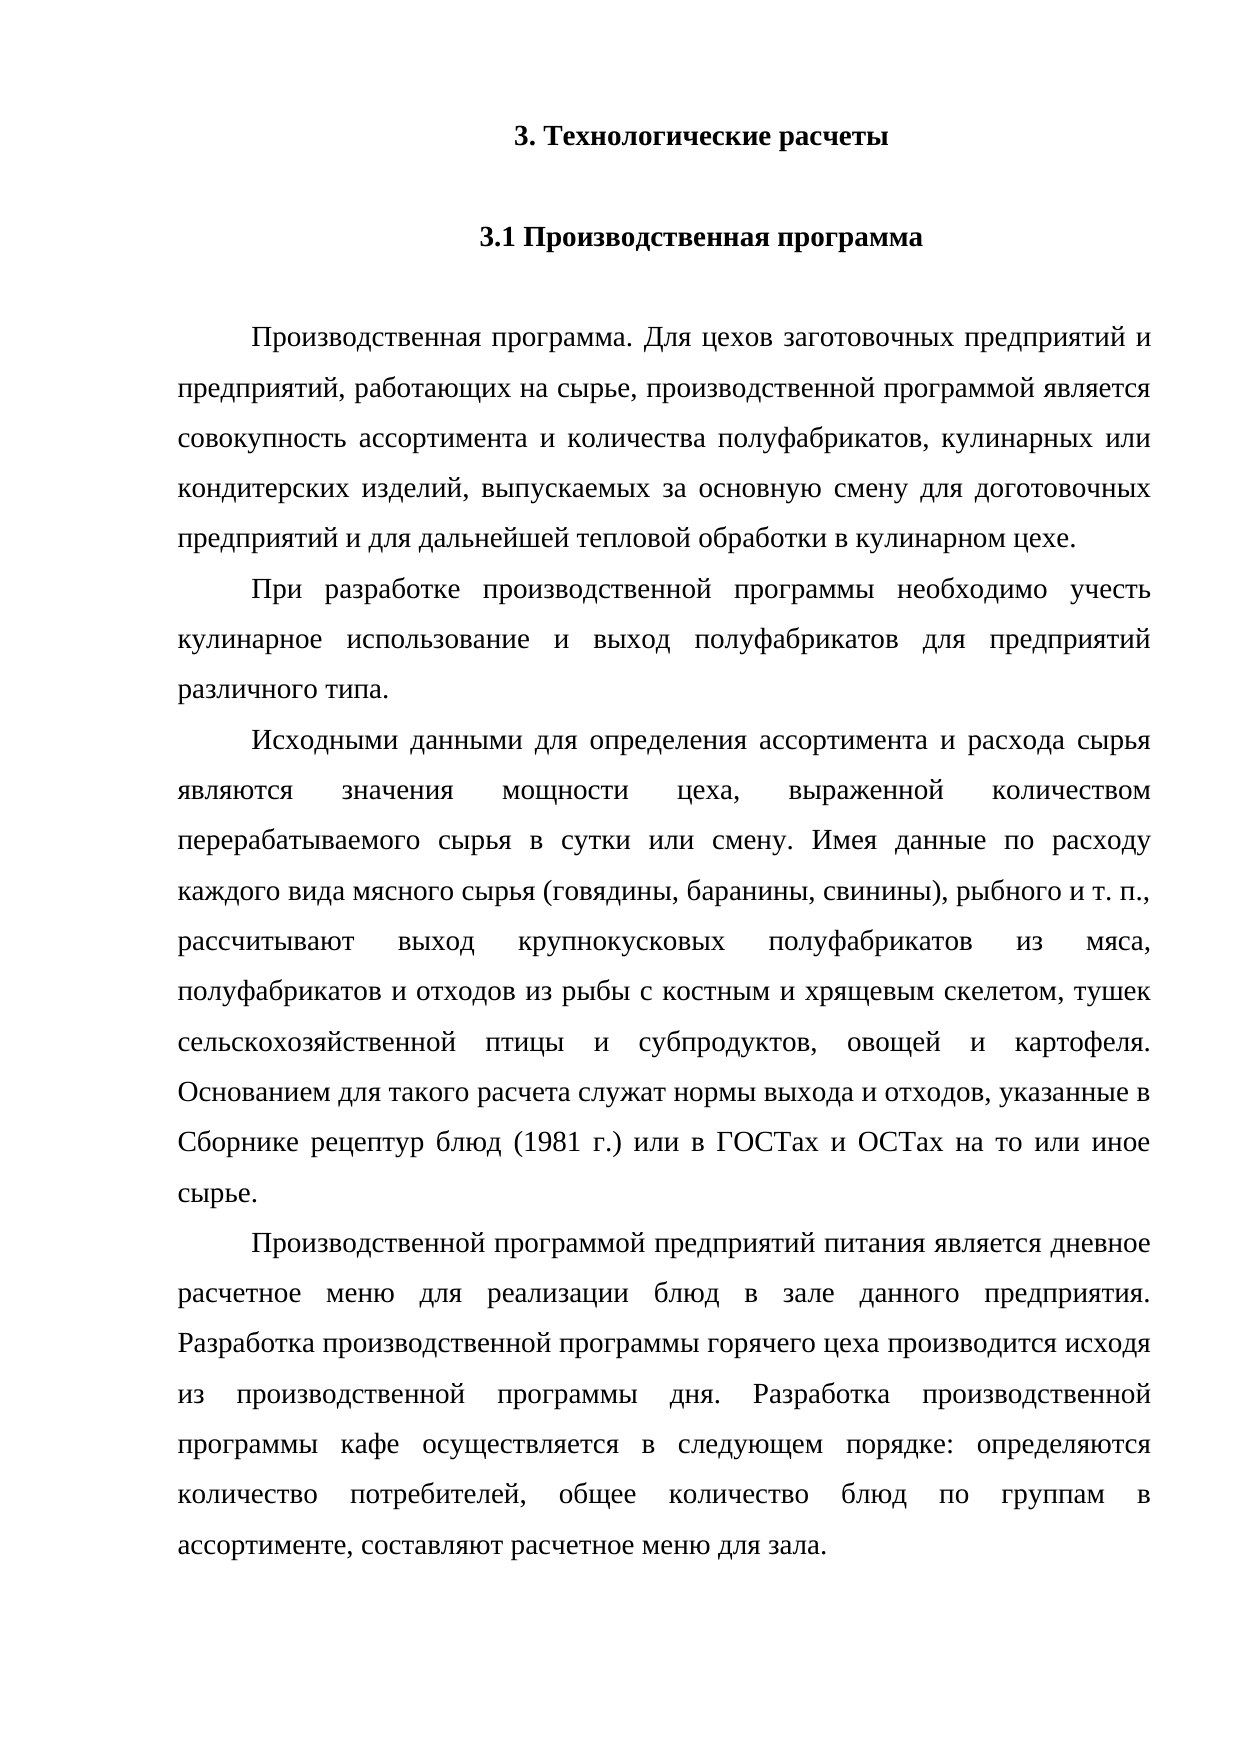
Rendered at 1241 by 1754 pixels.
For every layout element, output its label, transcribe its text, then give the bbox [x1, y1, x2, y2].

text Производственной программой предприятий питания является дневное расчетное меню для реализации блюд в зале данного предприятия. Разработка производственной программы горячего цеха производится исходя из производственной программы дня. Разработка производственной программы кафе осуществляется в следующем порядке: определяются количество потребителей, общее количество блюд по группам в ассортименте, составляют расчетное меню для зала. [177, 1225, 1152, 1560]
text 3.1 Производственная программа [177, 219, 1152, 252]
text Производственная программа. Для цехов заготовочных предприятий и предприятий, работающих на сырье, производственной программой является совокупность ассортимента и количества полуфабрикатов, кулинарных или кондитерских изделий, выпускаемых за основную смену для доготовочных предприятий и для дальнейшей тепловой обработки в кулинарном цехе. [177, 319, 1152, 554]
text При разработке производственной программы необходимо учесть кулинарное использование и выход полуфабрикатов для предприятий различного типа. [177, 571, 1152, 705]
text Исходными данными для определения ассортимента и расхода сырья являются значения мощности цеха, выраженной количеством перерабатываемого сырья в сутки или смену. Имея данные по расходу каждого вида мясного сырья (говядины, баранины, свинины), рыбного и т. п., рассчитывают выход крупнокусковых полуфабрикатов из мяса, полуфабрикатов и отходов из рыбы с костным и хрящевым скелетом, тушек сельскохозяйственной птицы и субпродуктов, овощей и картофеля. Основанием для такого расчета служат нормы выхода и отходов, указанные в Сборнике рецептур блюд (.) или в ГОСТах и ОСТах на то или иное сырье. [177, 722, 1152, 1208]
text 3. Технологические расчеты [177, 118, 1152, 152]
